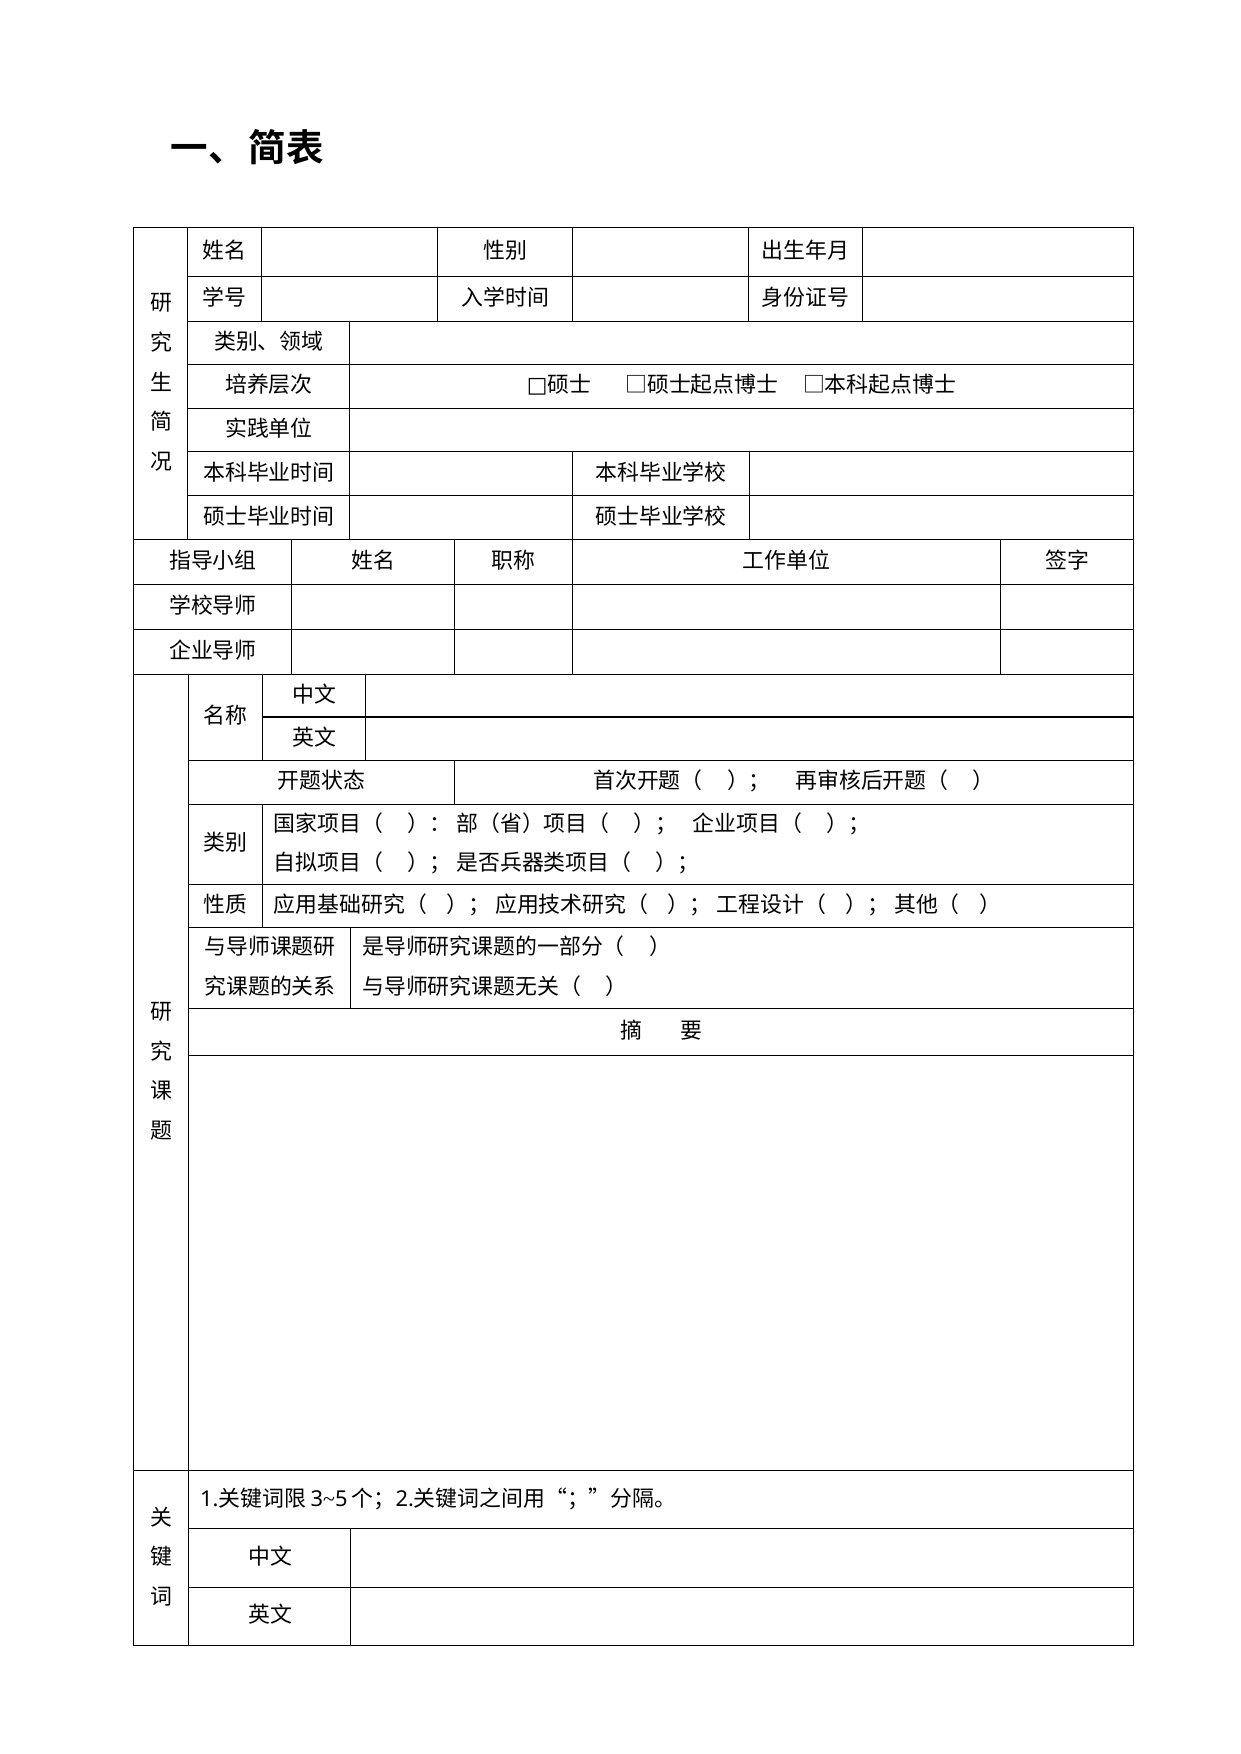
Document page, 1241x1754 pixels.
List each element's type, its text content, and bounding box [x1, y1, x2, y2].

table_cell [1001, 630, 1133, 673]
table_cell 指导小组 [134, 540, 291, 584]
table_header 性别 [438, 228, 572, 276]
table_cell 中文 [263, 675, 365, 716]
table_cell 姓名 [292, 540, 454, 584]
table_cell 是导师研究课题的一部分（ ） 与导师研究课题无关（ ） [351, 928, 1133, 1008]
table_header 研究生简况 [134, 228, 187, 539]
table_cell [366, 718, 1133, 760]
table_cell [350, 409, 1133, 451]
table_cell [292, 630, 454, 673]
table_cell 培养层次 [188, 365, 349, 407]
table_cell 中文 [189, 1529, 350, 1587]
table_cell [350, 452, 572, 495]
table_cell 入学时间 [438, 277, 572, 321]
table_cell [863, 277, 1133, 321]
table_cell □硕士 □硕士起点博士 □本科起点博士 [350, 365, 1133, 407]
table_cell [351, 1588, 1133, 1645]
table_cell 类别 [189, 805, 262, 884]
table_cell 国家项目（ ）： 部（省）项目（ ）； 企业项目（ ）； 自拟项目（ ）； 是否兵器类项目（ ）； [263, 805, 1133, 884]
table_cell 硕士毕业学校 [573, 496, 749, 539]
table_cell [750, 496, 1133, 539]
table_header [573, 228, 748, 276]
table_header [863, 228, 1133, 276]
table_cell 工作单位 [573, 540, 1000, 584]
table_cell [350, 496, 572, 539]
table_cell [292, 585, 454, 629]
table_cell [455, 585, 572, 629]
table_cell 与导师课题研究课题的关系 [189, 928, 350, 1008]
table_cell 名称 [189, 675, 262, 760]
table_cell 首次开题（ ）； 再审核后开题（ ） [455, 761, 1133, 803]
table_cell 开题状态 [189, 761, 454, 803]
table_cell 关 键 词 [134, 1471, 188, 1645]
table_cell 硕士毕业时间 [188, 496, 349, 539]
table_cell 实践单位 [188, 409, 349, 451]
table_cell 性质 [189, 885, 262, 927]
table_cell [750, 452, 1133, 495]
table_cell [189, 1056, 1133, 1470]
table_cell 英文 [189, 1588, 350, 1645]
table_cell [351, 1529, 1133, 1587]
table_cell 研究课题 [134, 675, 188, 1470]
table_cell [455, 630, 572, 673]
table_cell [1001, 585, 1133, 629]
table_cell 学号 [188, 277, 261, 321]
list 简表 [171, 118, 1122, 172]
table_cell 本科毕业学校 [573, 452, 749, 495]
table_cell [350, 322, 1133, 364]
table_cell 职称 [455, 540, 572, 584]
table_cell 本科毕业时间 [188, 452, 349, 495]
table_cell 学校导师 [134, 585, 291, 629]
table_cell 签字 [1001, 540, 1133, 584]
table_cell 英文 [263, 718, 365, 760]
table_cell 类别、领域 [188, 322, 349, 364]
table_header 姓名 [188, 228, 261, 276]
table_cell 应用基础研究（ ）； 应用技术研究（ ）； 工程设计（ ）； 其他（ ） [263, 885, 1133, 927]
table_cell 1.关键词限3~5个；2.关键词之间用“；”分隔。 [189, 1471, 1133, 1528]
table_header 出生年月 [749, 228, 862, 276]
table_cell [573, 585, 1000, 629]
table_cell [573, 277, 748, 321]
table_cell 摘 要 [189, 1009, 1133, 1055]
table_cell [573, 630, 1000, 673]
table_cell [366, 675, 1133, 716]
table_cell [262, 277, 437, 321]
table_cell 企业导师 [134, 630, 291, 673]
table_cell 身份证号 [749, 277, 862, 321]
table_header [262, 228, 437, 276]
